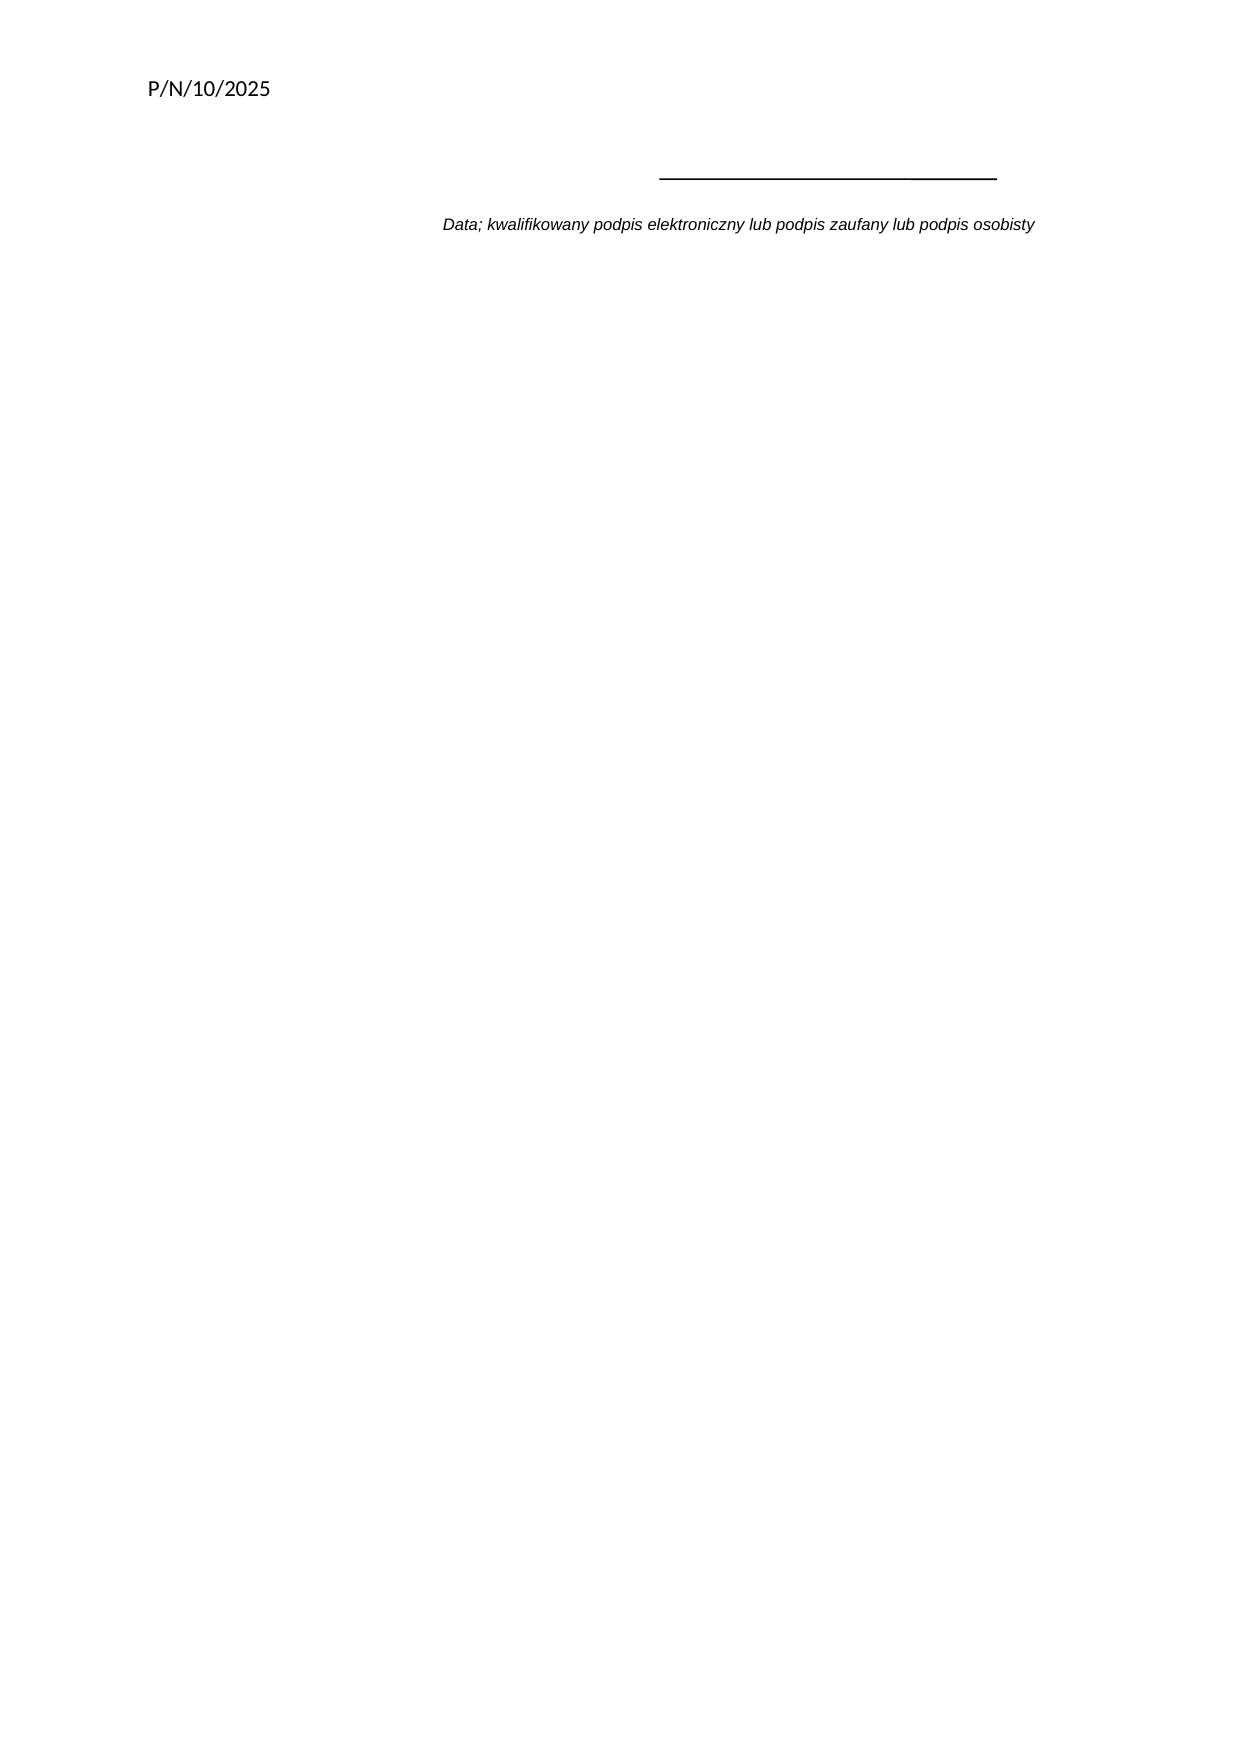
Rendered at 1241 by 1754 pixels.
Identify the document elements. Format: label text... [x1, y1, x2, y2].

text Data; kwalifikowany podpis elektroniczny lub podpis zaufany lub podpis osobisty [148, 215, 1093, 234]
